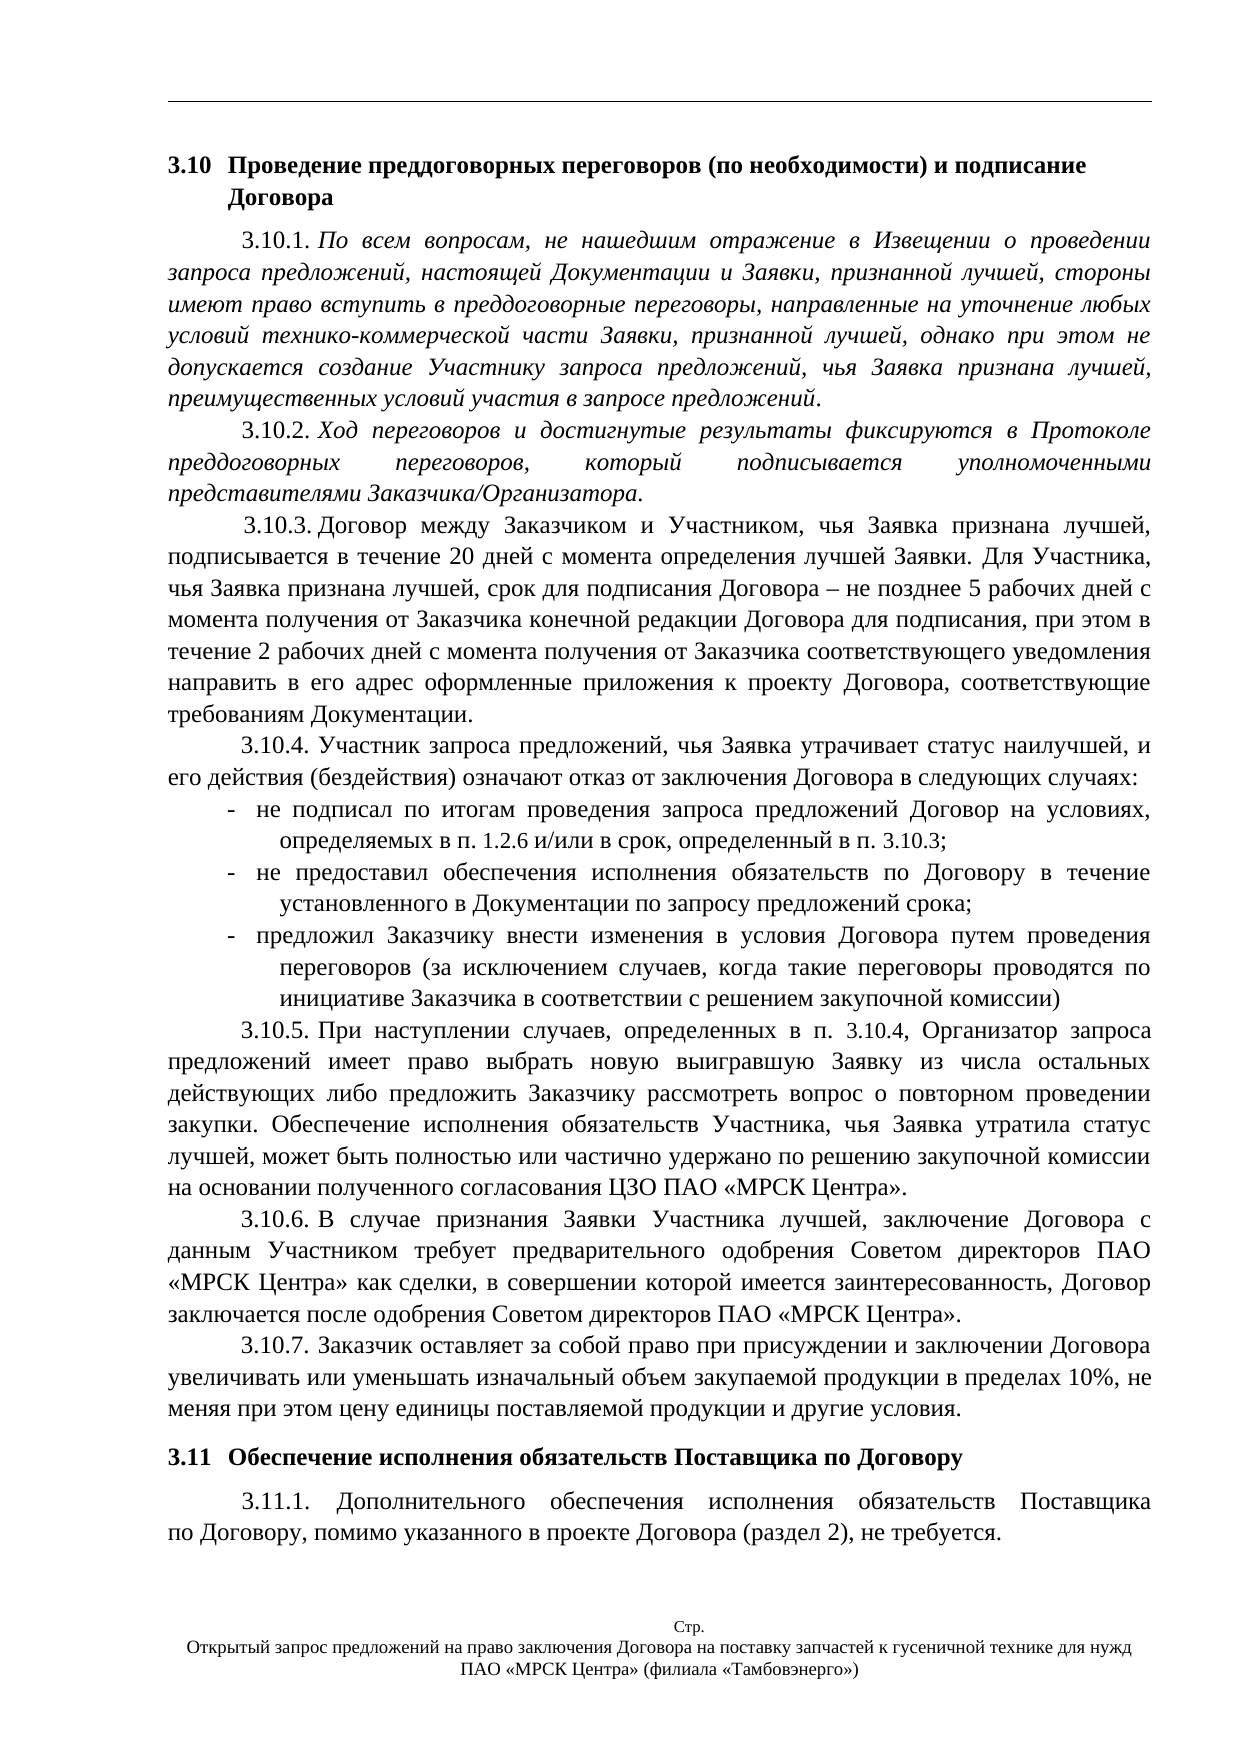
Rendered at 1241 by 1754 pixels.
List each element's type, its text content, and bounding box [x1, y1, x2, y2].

list Участник запроса предложений, чья Заявка утрачивает статус наилучшей, и его действия (бездействия) означают отказ от заключения Договора в следующих случаях: [168, 731, 1152, 791]
list Договор между Заказчиком и Участником, чья Заявка признана лучшей, подписывается в течение 20 дней с момента определения лучшей Заявки. Для Участника, чья Заявка признана лучшей, срок для подписания Договора – не позднее 5 рабочих дней с момента получения от Заказчика конечной редакции Договора для подписания, при этом в течение 2 рабочих дней с момента получения от Заказчика соответствующего уведомления направить в его адрес оформленные приложения к проекту Договора, соответствующие требованиям Документации. [168, 510, 1152, 728]
subtitle Проведение преддоговорных переговоров (по необходимости) и подписание Договора [168, 150, 1152, 210]
list Заказчик оставляет за собой право при присуждении и заключении Договора увеличивать или уменьшать изначальный объем закупаемой продукции в пределах 10%, не меняя при этом цену единицы поставляемой продукции и другие условия. [168, 1330, 1152, 1422]
list не подписал по итогам проведения запроса предложений Договор на условиях, определяемых в п. 1.2.6 и/или в срок, определенный в п. 3.10.3; [227, 794, 1152, 854]
list По всем вопросам, не нашедшим отражение в Извещении о проведении запроса предложений, настоящей Документации и Заявки, признанной лучшей, стороны имеют право вступить в преддоговорные переговоры, направленные на уточнение любых условий технико-коммерческой части Заявки, признанной лучшей, однако при этом не допускается создание Участнику запроса предложений, чья Заявка признана лучшей, преимущественных условий участия в запросе предложений. [168, 226, 1152, 412]
list не предоставил обеспечения исполнения обязательств по Договору в течение установленного в Документации по запросу предложений срока; [227, 857, 1152, 917]
list Дополнительного обеспечения исполнения обязательств Поставщика по Договору, помимо указанного в проекте Договора (раздел 2), не требуется. [168, 1486, 1152, 1546]
list Ход переговоров и достигнутые результаты фиксируются в Протоколе преддоговорных переговоров, который подписывается уполномоченными представителями Заказчика/Организатора. [168, 415, 1152, 507]
list В случае признания Заявки Участника лучшей, заключение Договора с данным Участником требует предварительного одобрения Советом директоров ПАО «МРСК Центра» как сделки, в совершении которой имеется заинтересованность, Договор заключается после одобрения Советом директоров ПАО «МРСК Центра». [168, 1204, 1152, 1327]
subtitle Обеспечение исполнения обязательств Поставщика по Договору [168, 1442, 1152, 1470]
list предложил Заказчику внести изменения в условия Договора путем проведения переговоров (за исключением случаев, когда такие переговоры проводятся по инициативе Заказчика в соответствии с решением закупочной комиссии) [227, 920, 1152, 1012]
list При наступлении случаев, определенных в п. 3.10.4, Организатор запроса предложений имеет право выбрать новую выигравшую Заявку из числа остальных действующих либо предложить Заказчику рассмотреть вопрос о повторном проведении закупки. Обеспечение исполнения обязательств Участника, чья Заявка утратила статус лучшей, может быть полностью или частично удержано по решению закупочной комиссии на основании полученного согласования ЦЗО ПАО «МРСК Центра». [168, 1015, 1152, 1201]
